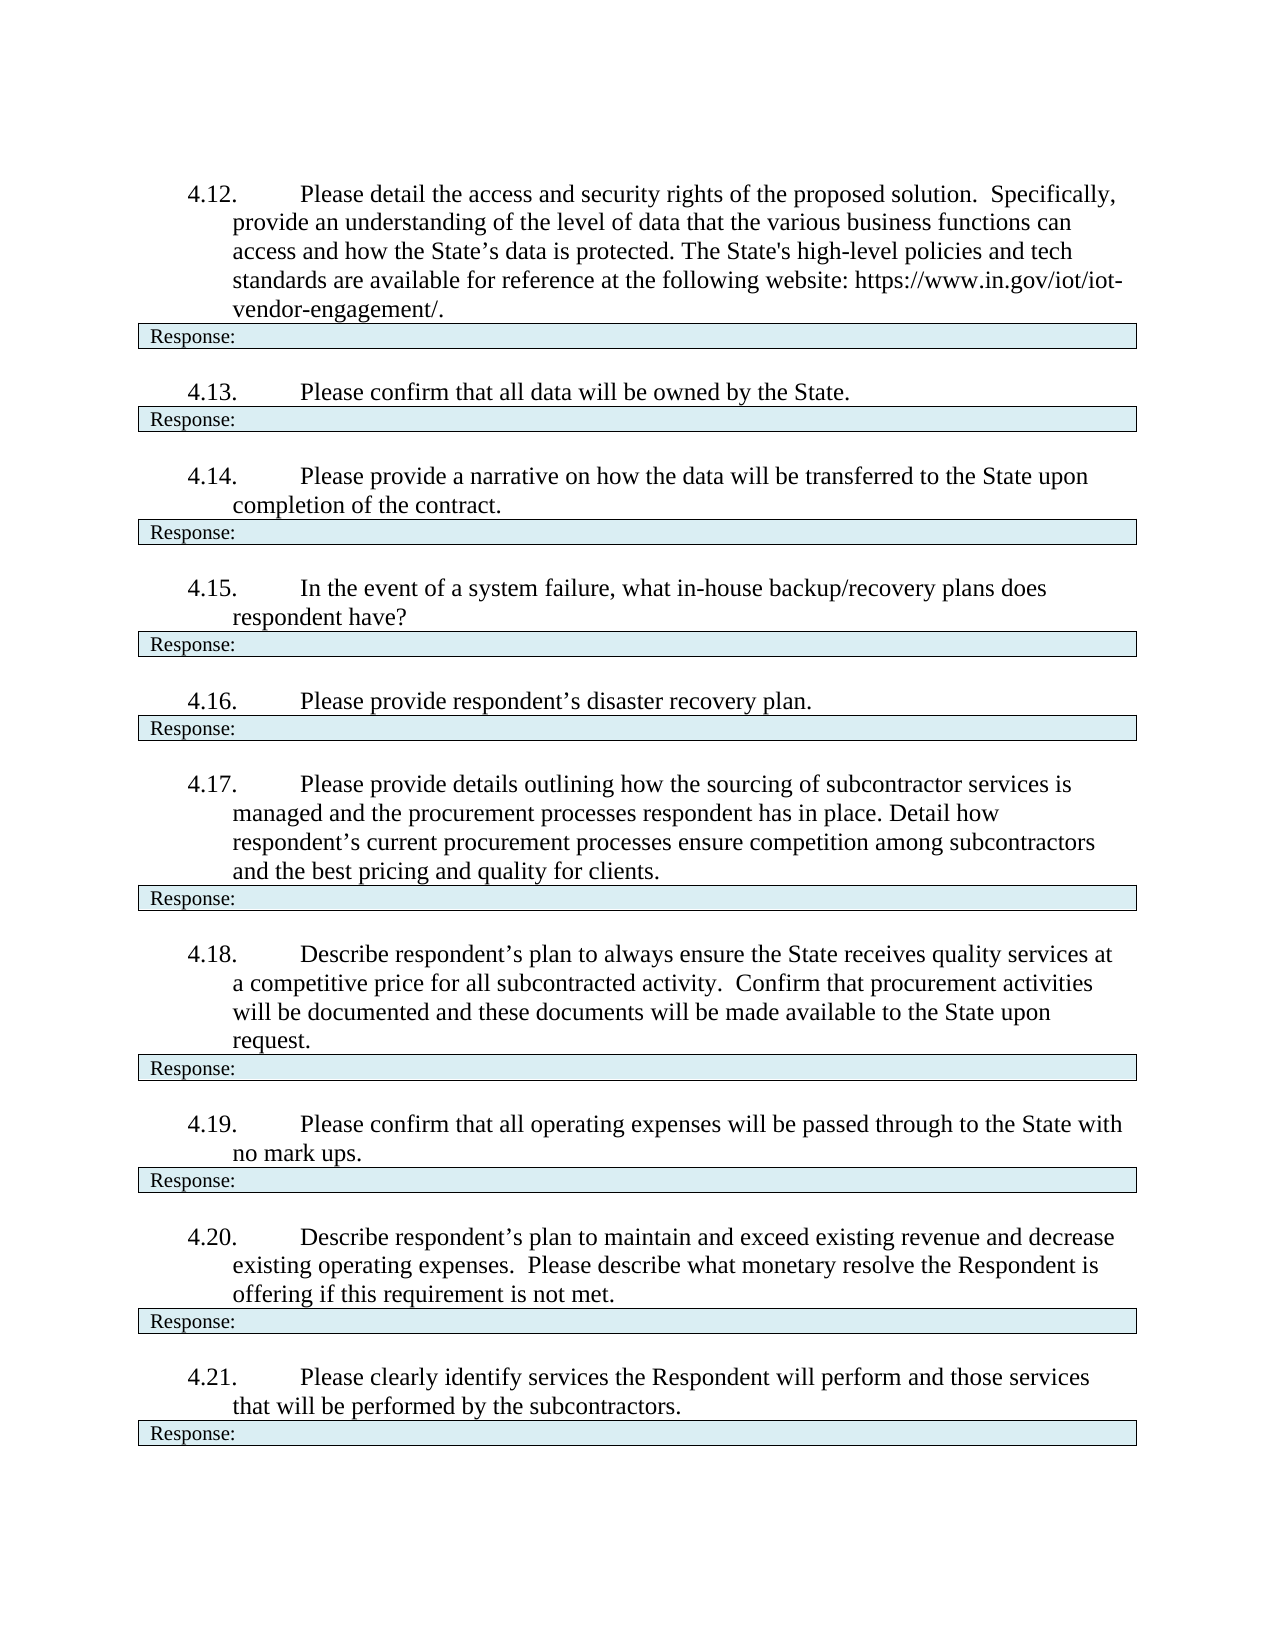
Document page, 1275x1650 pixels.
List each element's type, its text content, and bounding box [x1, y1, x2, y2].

table_header Response: [139, 1055, 1136, 1079]
table_header Response: [139, 324, 1136, 348]
list Describe respondent’s plan to always ensure the State receives quality services at a competitive price for all subcontracted activity. Confirm that procurement activities will be documented and these documents will be made available to the State upon request. [187, 939, 1125, 1054]
list Describe respondent’s plan to maintain and exceed existing revenue and decrease existing operating expenses. Please describe what monetary resolve the Respondent is offering if this requirement is not met. [187, 1222, 1125, 1308]
table_header Response: [139, 716, 1136, 740]
table_header Response: [139, 520, 1136, 544]
list Please confirm that all operating expenses will be passed through to the State with no mark ups. [187, 1109, 1125, 1167]
list Please clearly identify services the Respondent will perform and those services that will be performed by the subcontractors. [187, 1362, 1125, 1420]
list Please provide details outlining how the sourcing of subcontractor services is managed and the procurement processes respondent has in place. Detail how respondent’s current procurement processes ensure competition among subcontractors and the best pricing and quality for clients. [187, 769, 1125, 884]
table_header Response: [139, 1168, 1136, 1192]
list Please confirm that all data will be owned by the State. [187, 377, 1125, 406]
table_header Response: [139, 407, 1136, 431]
list In the event of a system failure, what in-house backup/recovery plans does respondent have? [187, 573, 1125, 631]
list Please provide a narrative on how the data will be transferred to the State upon completion of the contract. [187, 461, 1125, 518]
list Please detail the access and security rights of the proposed solution. Specifically, provide an understanding of the level of data that the various business functions can access and how the State’s data is protected. The State's high-level policies and tech standards are available for reference at the following website: https://www.in.gov/iot/iot-vendor-engagement/. [187, 179, 1125, 322]
list Please provide respondent’s disaster recovery plan. [187, 686, 1125, 714]
table_header Response: [139, 632, 1136, 656]
table_header Response: [139, 1421, 1136, 1445]
table_header Response: [139, 886, 1136, 909]
table_header Response: [139, 1309, 1136, 1333]
